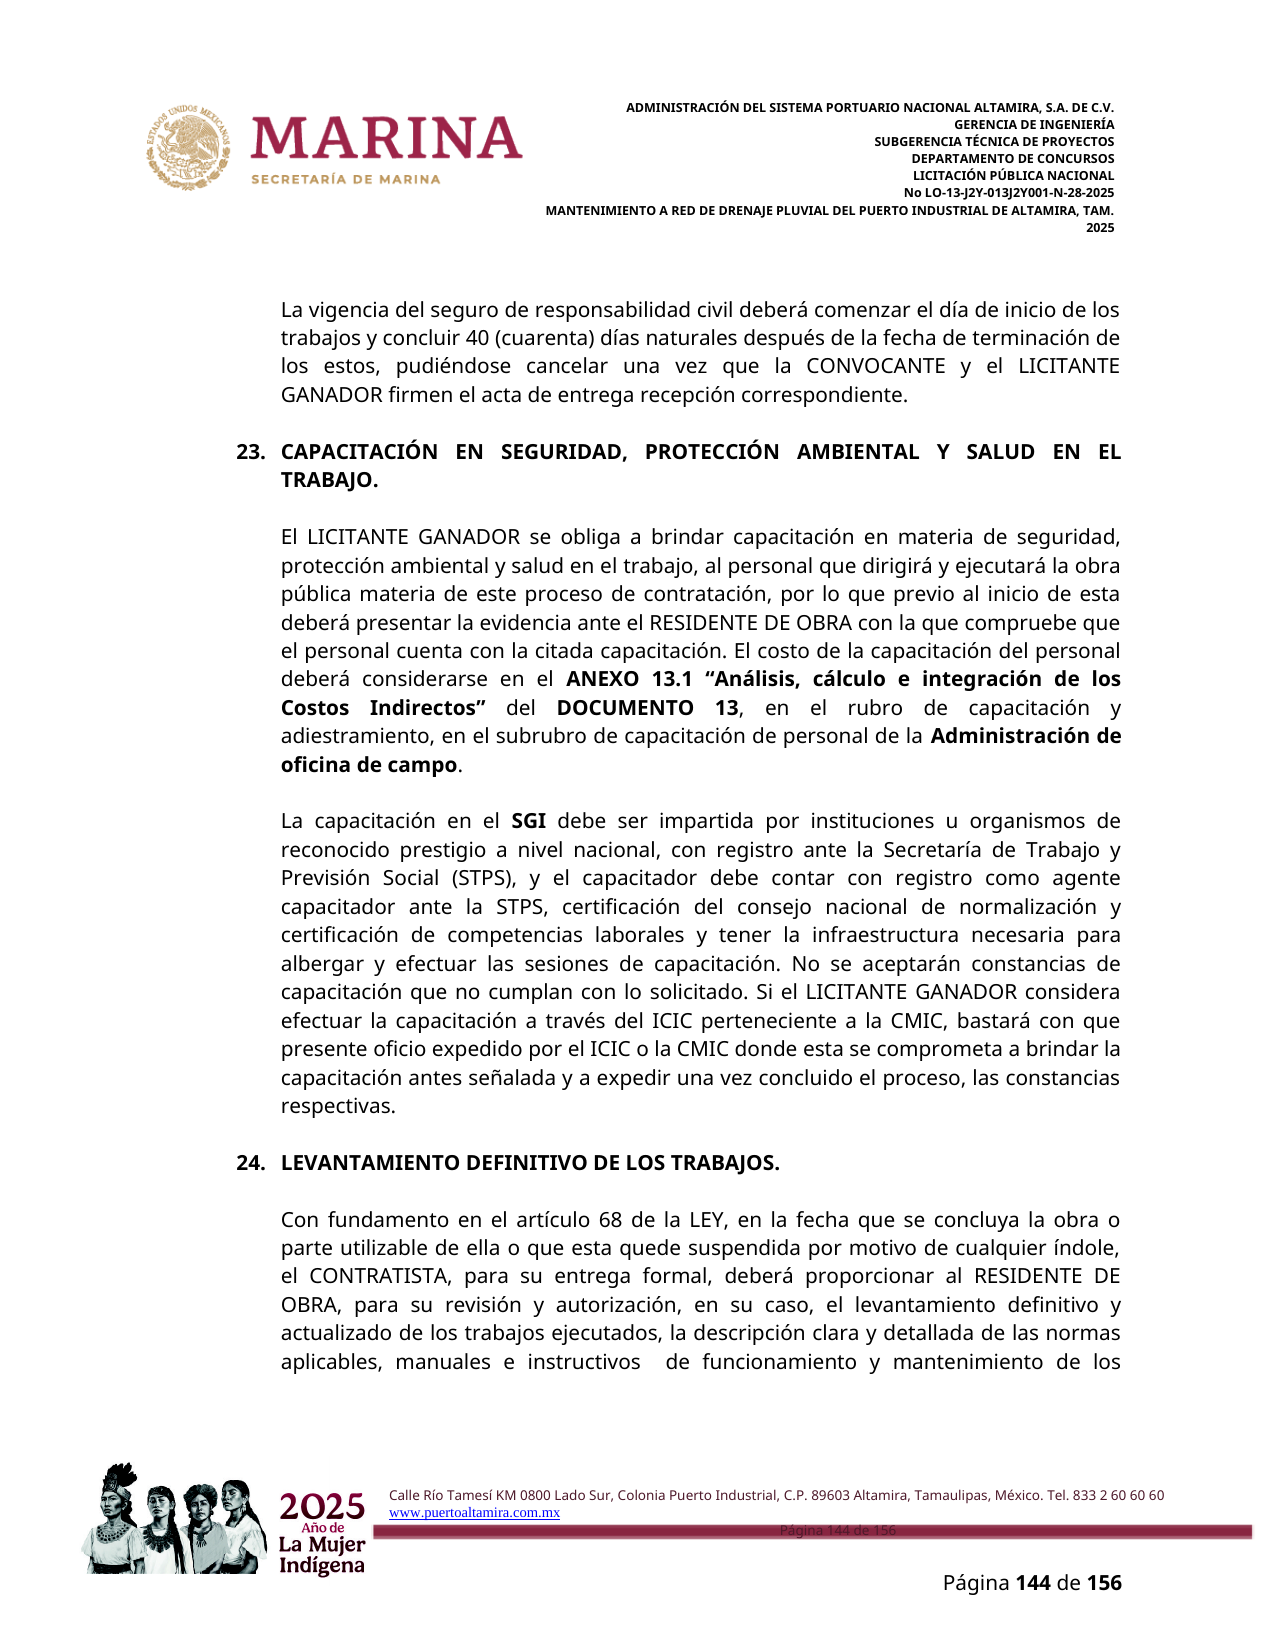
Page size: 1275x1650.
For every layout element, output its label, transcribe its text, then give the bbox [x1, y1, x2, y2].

text La vigencia del seguro de responsabilidad civil deberá comenzar el día de inicio de los trabajos y concluir 40 (cuarenta) días naturales después de la fecha de terminación de los estos, pudiéndose cancelar una vez que la CONVOCANTE y el LICITANTE GANADOR firmen el acta de entrega recepción correspondiente. [281, 295, 1122, 408]
text El LICITANTE GANADOR se obliga a brindar capacitación en materia de seguridad, protección ambiental y salud en el trabajo, al personal que dirigirá y ejecutará la obra pública materia de este proceso de contratación, por lo que previo al inicio de esta deberá presentar la evidencia ante el RESIDENTE DE OBRA con la que compruebe que el personal cuenta con la citada capacitación. El costo de la capacitación del personal deberá considerarse en el ANEXO 13.1 “Análisis, cálculo e integración de los Costos Indirectos” del DOCUMENTO 13, en el rubro de capacitación y adiestramiento, en el subrubro de capacitación de personal de la Administración de oficina de campo. [281, 522, 1122, 778]
text La capacitación en el SGI debe ser impartida por instituciones u organismos de reconocido prestigio a nivel nacional, con registro ante la Secretaría de Trabajo y Previsión Social (STPS), y el capacitador debe contar con registro como agente capacitador ante la STPS, certificación del consejo nacional de normalización y certificación de competencias laborales y tener la infraestructura necesaria para albergar y efectuar las sesiones de capacitación. No se aceptarán constancias de capacitación que no cumplan con lo solicitado. Si el LICITANTE GANADOR considera efectuar la capacitación a través del ICIC perteneciente a la CMIC, bastará con que presente oficio expedido por el ICIC o la CMIC donde esta se comprometa a brindar la capacitación antes señalada y a expedir una vez concluido el proceso, las constancias respectivas. [281, 807, 1122, 1119]
list LEVANTAMIENTO DEFINITIVO DE LOS TRABAJOS. [236, 1148, 1122, 1176]
picture [146, 101, 543, 191]
picture [11, 1456, 1256, 1586]
list CAPACITACIÓN EN SEGURIDAD, PROTECCIÓN AMBIENTAL Y SALUD EN EL TRABAJO. [236, 437, 1122, 494]
